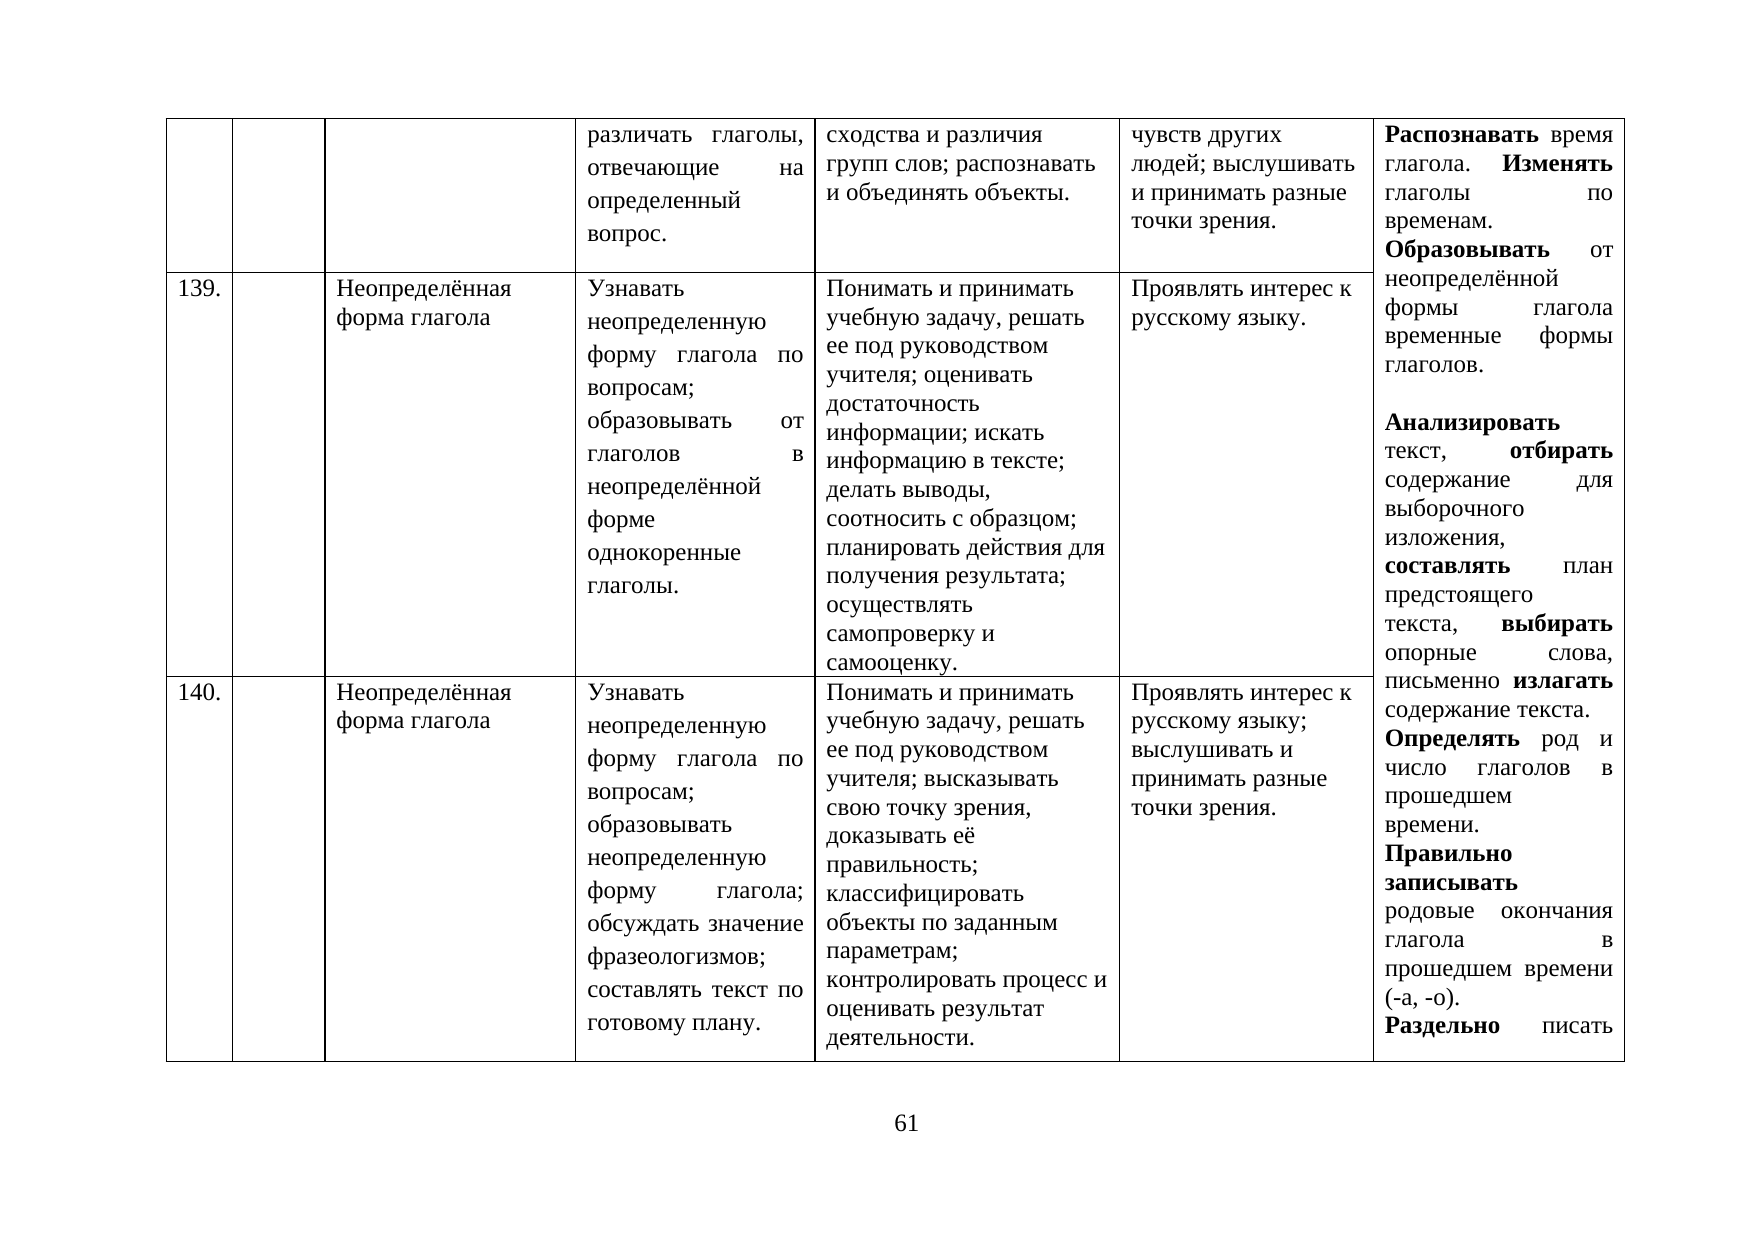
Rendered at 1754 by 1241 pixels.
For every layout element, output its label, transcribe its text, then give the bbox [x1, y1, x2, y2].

table_cell Проявлять интерес к русскому языку. [1120, 273, 1373, 676]
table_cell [1120, 119, 1373, 272]
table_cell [326, 119, 575, 272]
table_cell Понимать и принимать учебную задачу, решать ее под руководством учителя; высказывать свою точку зрения, доказывать её правильность; классифицировать объекты по заданным параметрам; контролировать процесс и оценивать результат деятельности. [816, 677, 1119, 1061]
table_cell [233, 119, 324, 272]
table_cell Проявлять интерес к русскому языку; выслушивать и принимать разные точки зрения. [1120, 677, 1373, 1061]
table_cell [167, 273, 232, 676]
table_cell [816, 119, 1119, 272]
table_cell [233, 273, 324, 676]
table_cell [167, 677, 232, 1061]
table_cell Узнавать неопределенную форму глагола по вопросам; образовывать неопределенную форму глагола; обсуждать значение фразеологизмов; составлять текст по готовому плану. [576, 677, 814, 1061]
table_cell Неопределённая форма глагола [326, 273, 575, 676]
table_cell [167, 119, 232, 272]
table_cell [576, 119, 814, 272]
table_cell [233, 677, 324, 1061]
table_cell Неопределённая форма глагола [326, 677, 575, 1061]
table_cell Понимать и принимать учебную задачу, решать ее под руководством учителя; оценивать достаточность информации; искать информацию в тексте; делать выводы, соотносить с образцом; планировать действия для получения результата; осуществлять самопроверку и самооценку. [816, 273, 1119, 676]
table_cell Узнавать неопределенную форму глагола по вопросам; образовывать от глаголов в неопределённой форме однокоренные глаголы. [576, 273, 814, 676]
